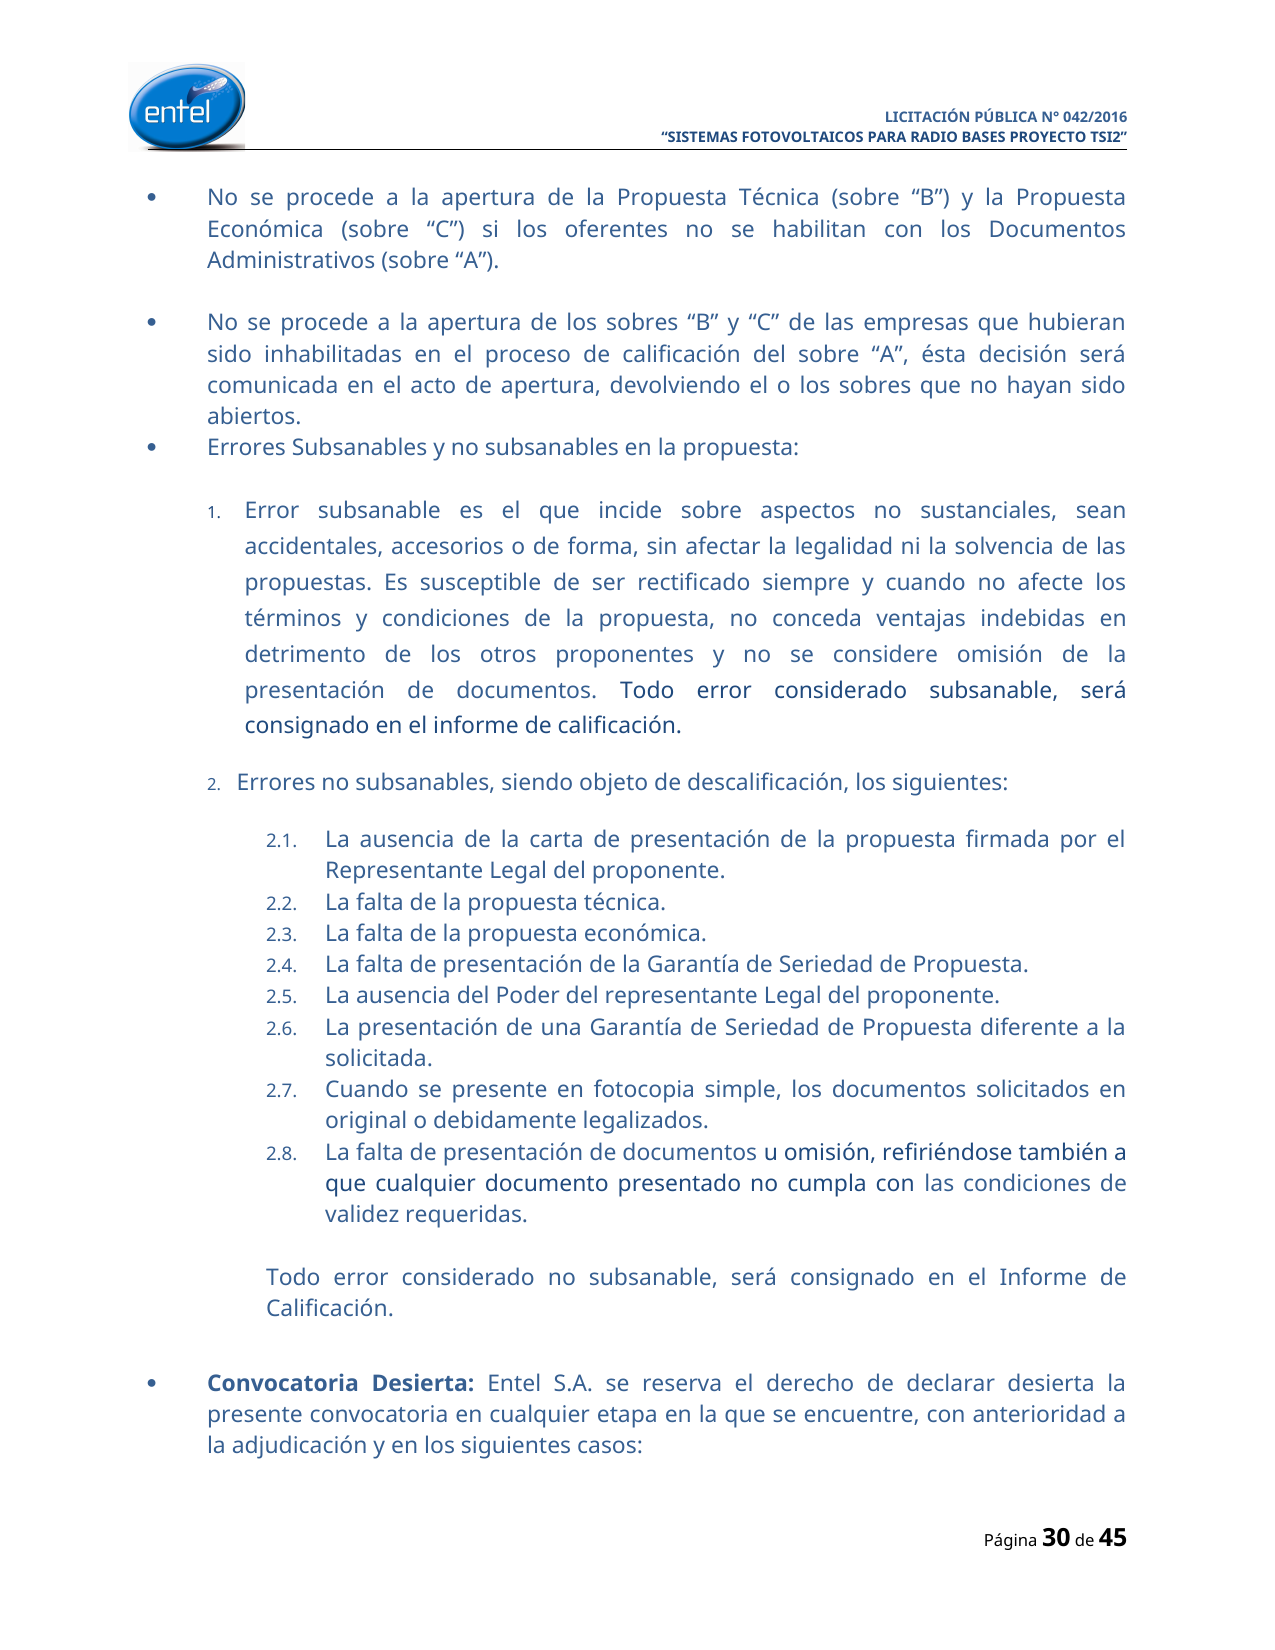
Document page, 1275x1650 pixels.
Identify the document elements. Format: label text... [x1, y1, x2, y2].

list Cuando se presente en fotocopia simple, los documentos solicitados en original o debidamente legalizados. [266, 1073, 1127, 1136]
list La falta de la propuesta económica. [266, 917, 1127, 948]
text Todo error considerado no subsanable, será consignado en el Informe de Calificación. [266, 1261, 1127, 1323]
list La falta de la propuesta técnica. [266, 886, 1127, 917]
list Errores no subsanables, siendo objeto de descalificación, los siguientes: [207, 766, 1127, 797]
list La presentación de una Garantía de Seriedad de Propuesta diferente a la solicitada. [266, 1011, 1127, 1073]
list La falta de presentación de documentos u omisión, refiriéndose también a que cualquier documento presentado no cumpla con las condiciones de validez requeridas. [266, 1136, 1127, 1229]
list Convocatoria Desierta: Entel S.A. se reserva el derecho de declarar desierta la presente convocatoria en cualquier etapa en la que se encuentre, con anterioridad a la adjudicación y en los siguientes casos: [148, 1367, 1127, 1461]
list No se procede a la apertura de la Propuesta Técnica (sobre “B”) y la Propuesta Económica (sobre “C”) si los oferentes no se habilitan con los Documentos Administrativos (sobre “A”). [148, 181, 1127, 275]
picture [128, 62, 246, 152]
list La ausencia de la carta de presentación de la propuesta firmada por el Representante Legal del proponente. [266, 823, 1127, 886]
list No se procede a la apertura de los sobres “B” y “C” de las empresas que hubieran sido inhabilitadas en el proceso de calificación del sobre “A”, ésta decisión será comunicada en el acto de apertura, devolviendo el o los sobres que no hayan sido abiertos. [148, 306, 1127, 431]
list Errores Subsanables y no subsanables en la propuesta: [148, 431, 1127, 463]
list Error subsanable es el que incide sobre aspectos no sustanciales, sean accidentales, accesorios o de forma, sin afectar la legalidad ni la solvencia de las propuestas. Es susceptible de ser rectificado siempre y cuando no afecte los términos y condiciones de la propuesta, no conceda ventajas indebidas en detrimento de los otros proponentes y no se considere omisión de la presentación de documentos. Todo error considerado subsanable, será consignado en el informe de calificación. [207, 494, 1127, 741]
list La falta de presentación de la Garantía de Seriedad de Propuesta. [266, 948, 1127, 979]
list La ausencia del Poder del representante Legal del proponente. [266, 979, 1127, 1011]
